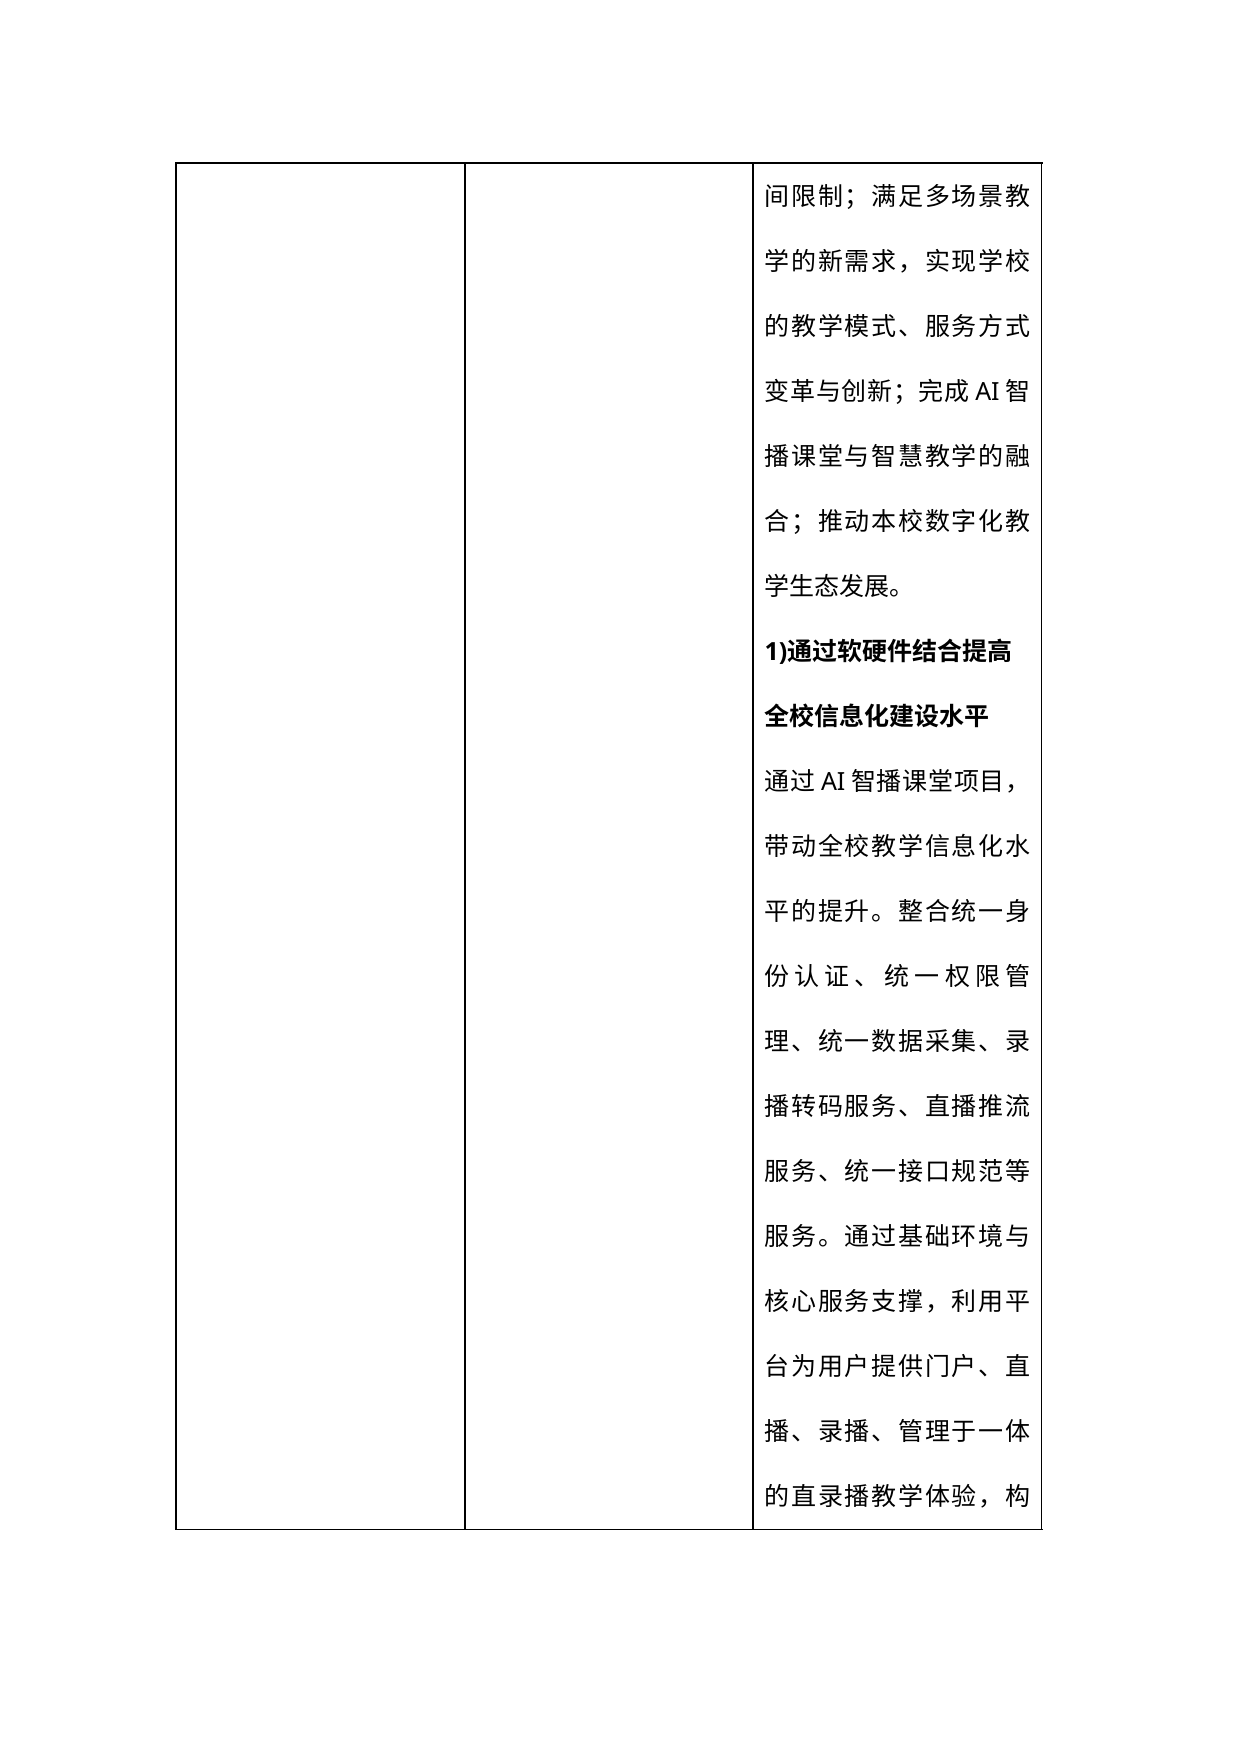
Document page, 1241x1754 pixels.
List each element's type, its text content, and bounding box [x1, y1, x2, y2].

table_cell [754, 164, 1041, 1528]
table_cell [466, 164, 752, 1528]
table_cell 1 [177, 164, 464, 1528]
